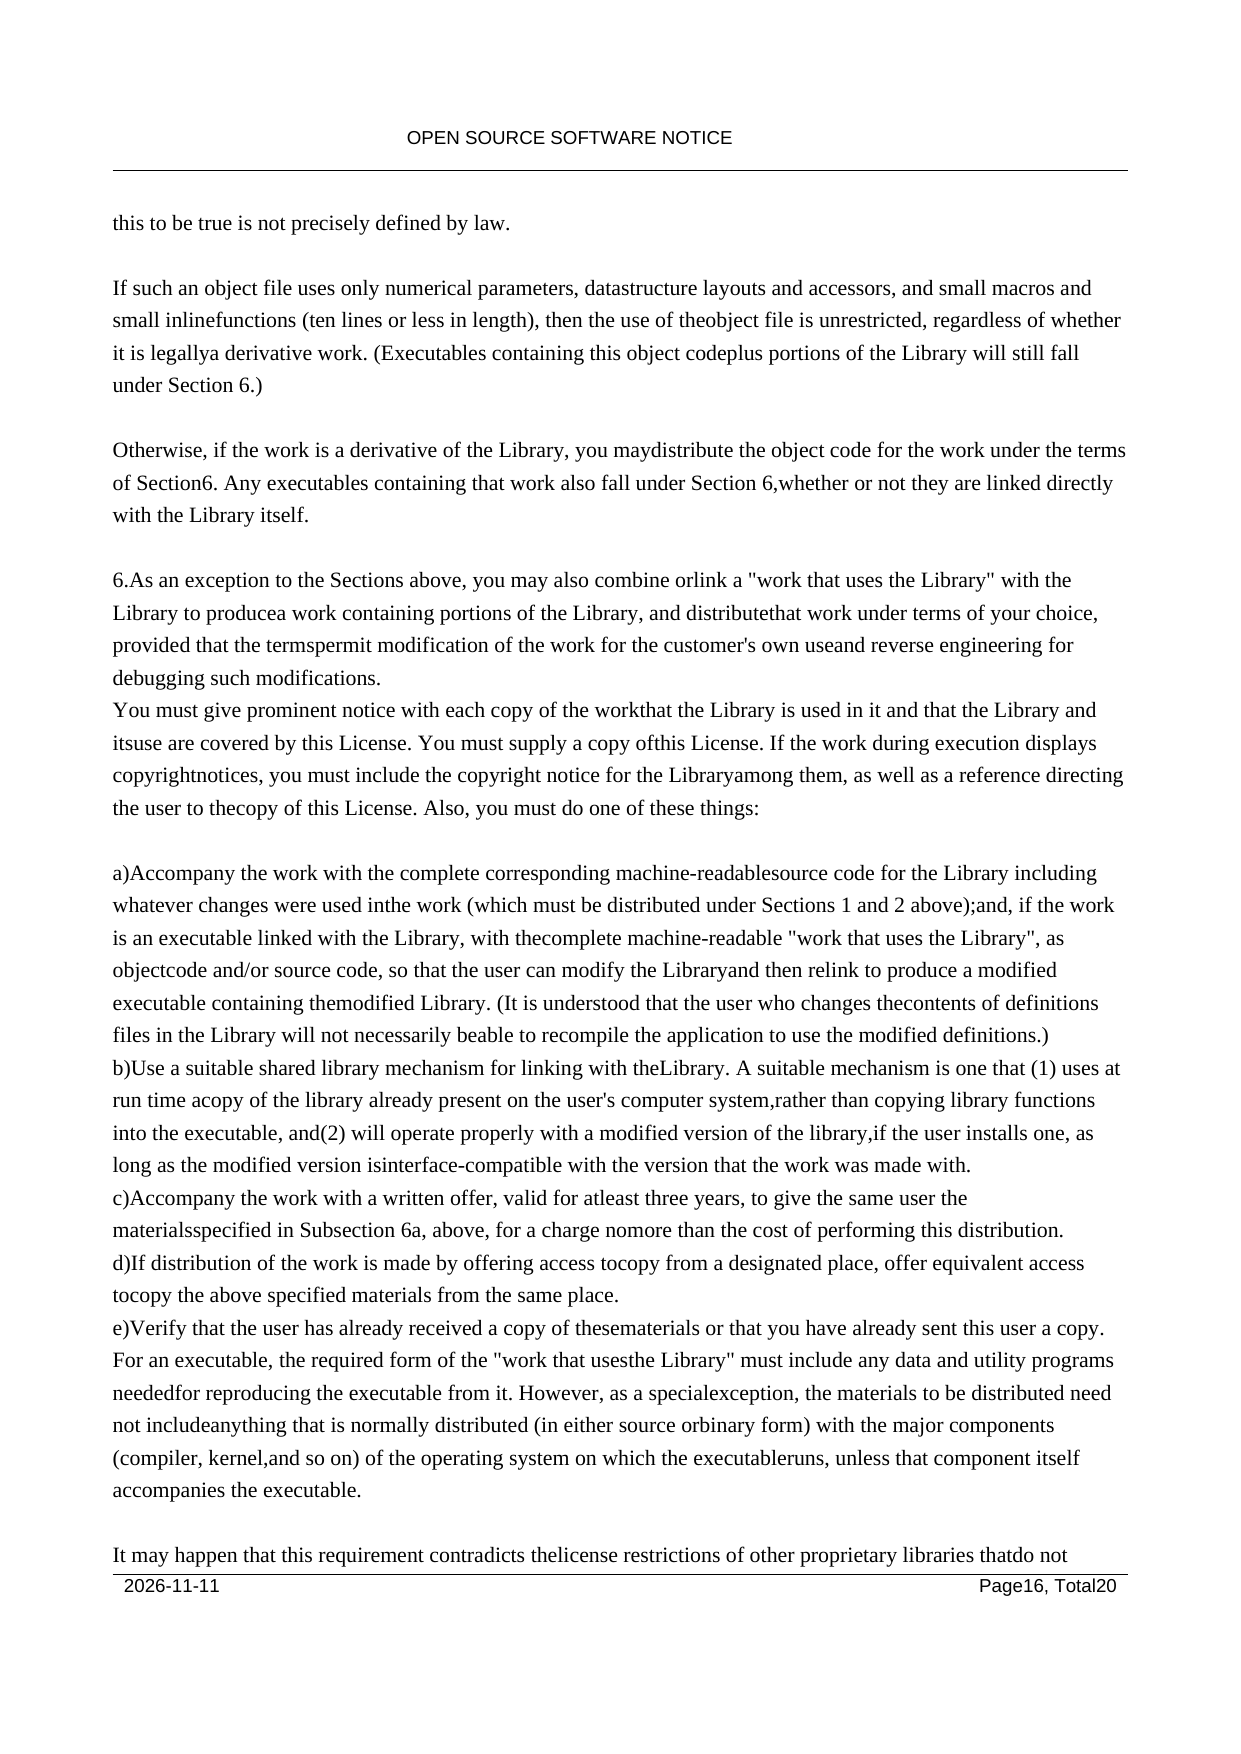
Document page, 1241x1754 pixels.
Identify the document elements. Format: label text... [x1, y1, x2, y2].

text Otherwise, if the work is a derivative of the Library, you maydistribute the object code for the work under the terms of Section6. Any executables containing that work also fall under Section 6,whether or not they are linked directly with the Library itself. [112, 434, 1128, 531]
text c)Accompany the work with a written offer, valid for atleast three years, to give the same user the materialsspecified in Subsection 6a, above, for a charge nomore than the cost of performing this distribution. [112, 1181, 1128, 1246]
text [112, 1539, 1128, 1571]
text b)Use a suitable shared library mechanism for linking with theLibrary. A suitable mechanism is one that (1) uses at run time acopy of the library already present on the user's computer system,rather than copying library functions into the executable, and(2) will operate properly with a modified version of the library,if the user installs one, as long as the modified version isinterface-compatible with the version that the work was made with. [112, 1051, 1128, 1181]
text For an executable, the required form of the "work that usesthe Library" must include any data and utility programs neededfor reproducing the executable from it. However, as a specialexception, the materials to be distributed need not includeanything that is normally distributed (in either source orbinary form) with the major components (compiler, kernel,and so on) of the operating system on which the executableruns, unless that component itself accompanies the executable. [112, 1344, 1128, 1506]
text a)Accompany the work with the complete corresponding machine-readablesource code for the Library including whatever changes were used inthe work (which must be distributed under Sections 1 and 2 above);and, if the work is an executable linked with the Library, with thecomplete machine-readable "work that uses the Library", as objectcode and/or source code, so that the user can modify the Libraryand then relink to produce a modified executable containing themodified Library. (It is understood that the user who changes thecontents of definitions files in the Library will not necessarily beable to recompile the application to use the modified definitions.) [112, 856, 1128, 1051]
text d)If distribution of the work is made by offering access tocopy from a designated place, offer equivalent access tocopy the above specified materials from the same place. [112, 1246, 1128, 1311]
text 6.As an exception to the Sections above, you may also combine orlink a "work that uses the Library" with the Library to producea work containing portions of the Library, and distributethat work under terms of your choice, provided that the termspermit modification of the work for the customer's own useand reverse engineering for debugging such modifications. [112, 564, 1128, 694]
text If such an object file uses only numerical parameters, datastructure layouts and accessors, and small macros and small inlinefunctions (ten lines or less in length), then the use of theobject file is unrestricted, regardless of whether it is legallya derivative work. (Executables containing this object codeplus portions of the Library will still fall under Section 6.) [112, 271, 1128, 401]
text e)Verify that the user has already received a copy of thesematerials or that you have already sent this user a copy. [112, 1311, 1128, 1344]
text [112, 206, 1128, 239]
text You must give prominent notice with each copy of the workthat the Library is used in it and that the Library and itsuse are covered by this License. You must supply a copy ofthis License. If the work during execution displays copyrightnotices, you must include the copyright notice for the Libraryamong them, as well as a reference directing the user to thecopy of this License. Also, you must do one of these things: [112, 694, 1128, 824]
